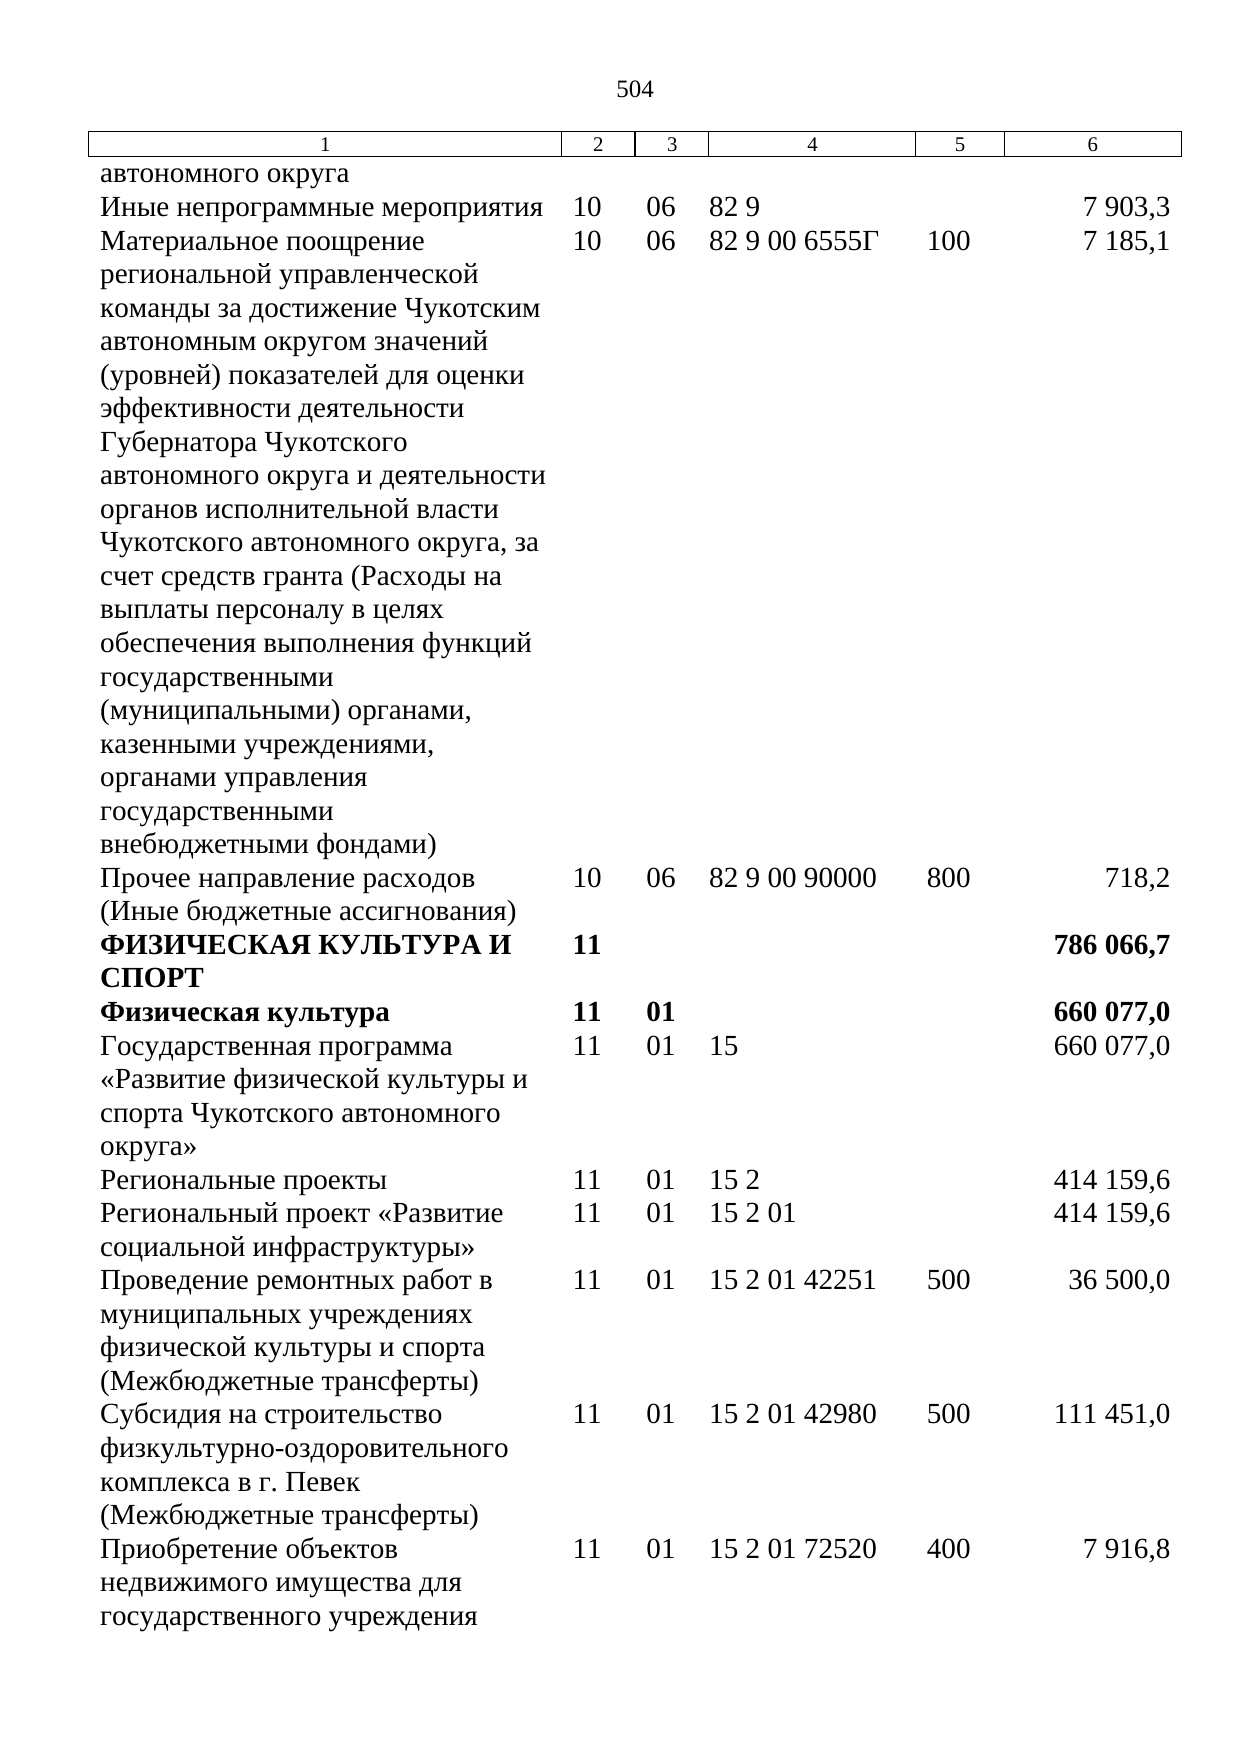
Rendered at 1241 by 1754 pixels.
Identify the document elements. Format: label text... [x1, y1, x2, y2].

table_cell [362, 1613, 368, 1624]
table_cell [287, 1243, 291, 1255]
table_header 4 [709, 132, 915, 156]
table_header 1 [89, 132, 561, 156]
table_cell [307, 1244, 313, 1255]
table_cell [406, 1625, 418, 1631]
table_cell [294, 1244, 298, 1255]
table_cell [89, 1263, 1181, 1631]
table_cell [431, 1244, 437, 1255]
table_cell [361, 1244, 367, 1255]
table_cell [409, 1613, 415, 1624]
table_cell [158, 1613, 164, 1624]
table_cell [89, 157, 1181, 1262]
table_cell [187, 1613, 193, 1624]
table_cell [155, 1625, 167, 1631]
table_header 5 [916, 132, 1004, 156]
table_header 6 [1005, 132, 1181, 156]
table_header 2 [562, 132, 634, 156]
table_header 3 [636, 132, 708, 156]
